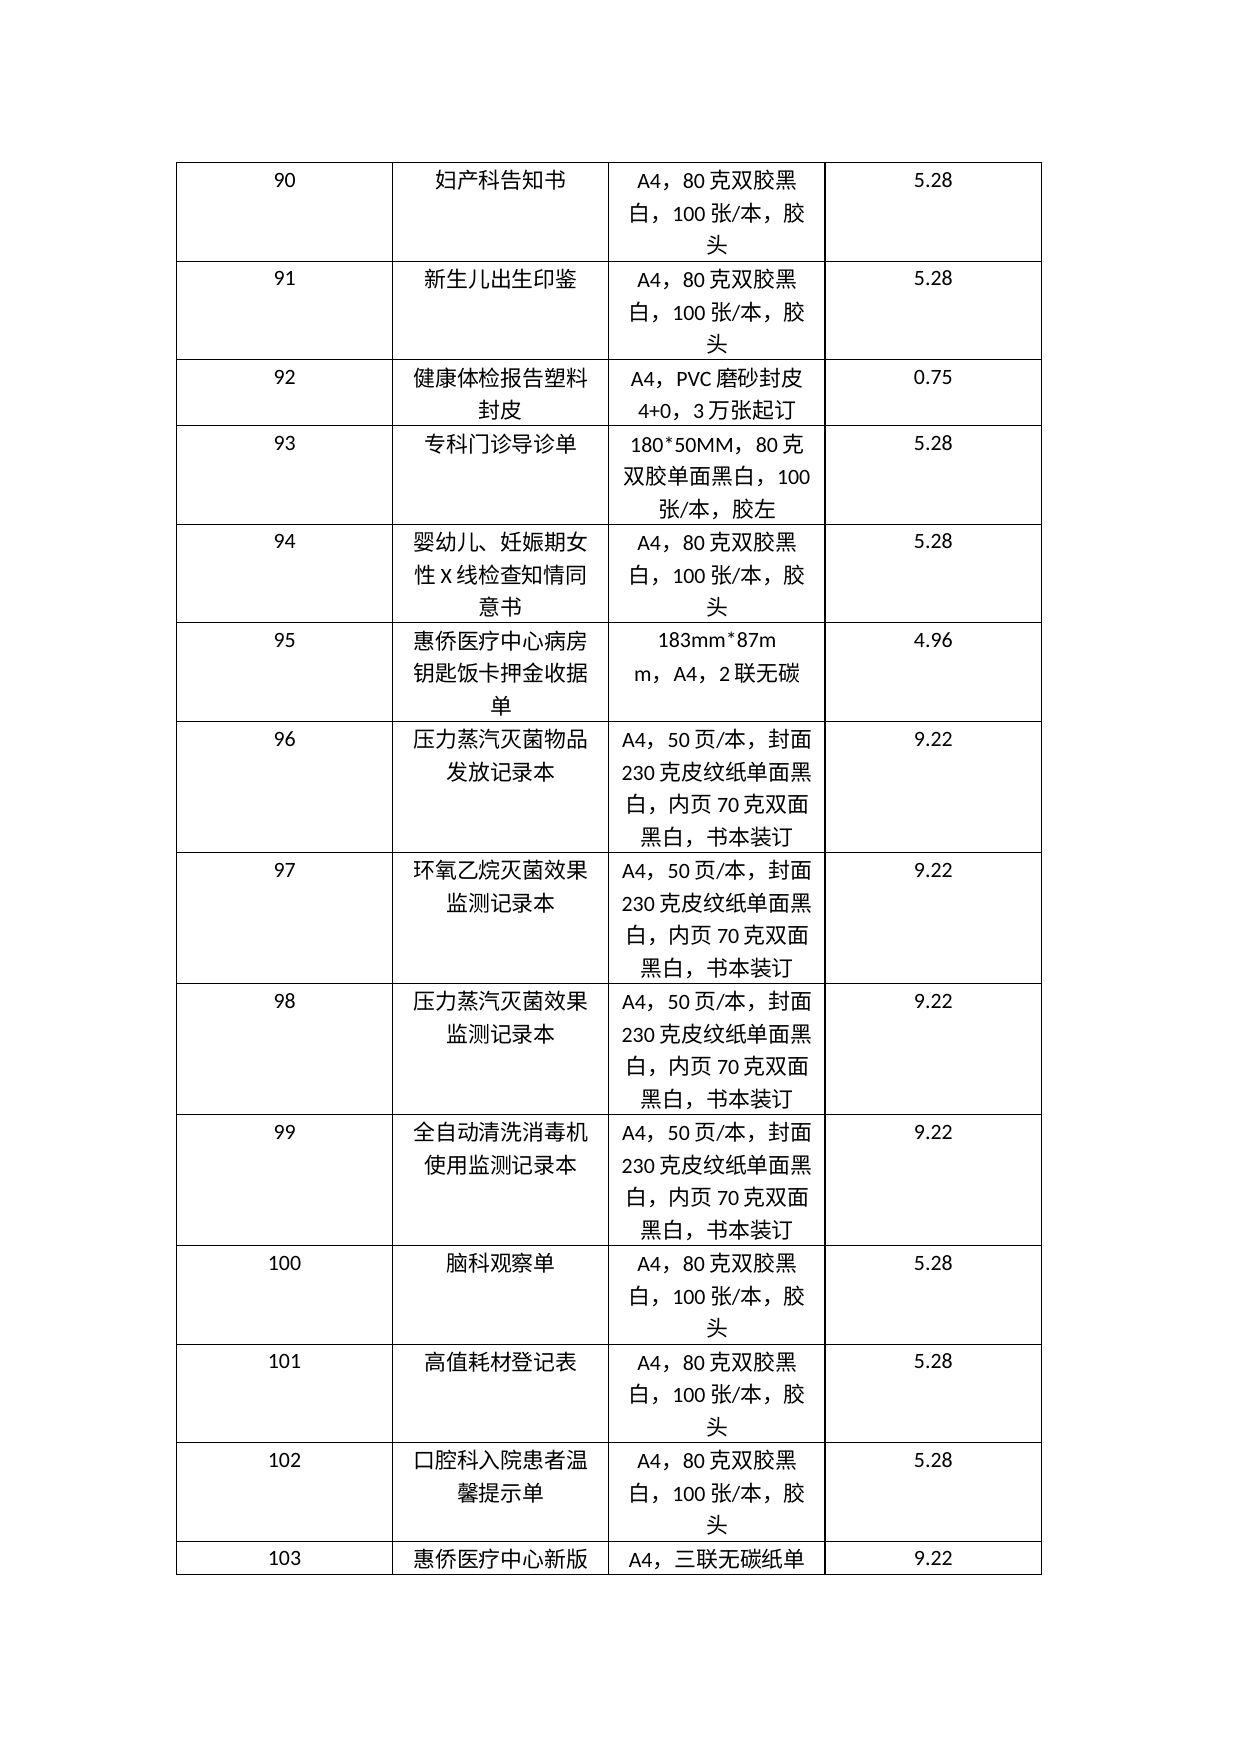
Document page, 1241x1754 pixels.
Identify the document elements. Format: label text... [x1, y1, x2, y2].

table_cell 5.28 [826, 1246, 1041, 1343]
table_cell 惠侨医疗中心新版住院登记表 [393, 1542, 608, 1574]
table_cell 100 [177, 1246, 392, 1343]
table_cell 专科门诊导诊单 [393, 426, 608, 524]
table_cell 97 [177, 853, 392, 983]
table_cell 90 [177, 163, 392, 261]
table_cell 9.22 [826, 853, 1041, 983]
table_cell 妇产科告知书 [393, 163, 608, 261]
table_cell 103 [177, 1542, 392, 1574]
table_cell A4，80克双胶黑白，100张/本，胶头 [609, 262, 824, 359]
table_cell 180*50MM，80克双胶单面黑白，100张/本，胶左 [609, 426, 824, 524]
table_cell A4，50页/本，封面230克皮纹纸单面黑白，内页70克双面黑白，书本装订 [609, 984, 824, 1114]
table_cell 101 [177, 1345, 392, 1442]
table_cell 9.22 [826, 722, 1041, 852]
table_cell 5.28 [826, 1345, 1041, 1442]
table_cell 91 [177, 262, 392, 359]
table_cell 全自动清洗消毒机使用监测记录本 [393, 1115, 608, 1245]
table_cell A4，50页/本，封面230克皮纹纸单面黑白，内页70克双面黑白，书本装订 [609, 722, 824, 852]
table_cell 9.22 [826, 1542, 1041, 1574]
table_cell A4，80克双胶黑白，100张/本，胶头 [609, 1246, 824, 1343]
table_cell A4，PVC磨砂封皮4+0，3万张起订 [609, 360, 824, 425]
table_cell 高值耗材登记表 [393, 1345, 608, 1442]
table_cell 惠侨医疗中心病房钥匙饭卡押金收据单 [393, 623, 608, 721]
table_cell 94 [177, 525, 392, 622]
table_cell 新生儿出生印鉴 [393, 262, 608, 359]
table_cell 5.28 [826, 262, 1041, 359]
table_cell 93 [177, 426, 392, 524]
table_cell 环氧乙烷灭菌效果监测记录本 [393, 853, 608, 983]
table_cell 5.28 [826, 426, 1041, 524]
table_cell 压力蒸汽灭菌物品发放记录本 [393, 722, 608, 852]
table_cell A4，50页/本，封面230克皮纹纸单面黑白，内页70克双面黑白，书本装订 [609, 1115, 824, 1245]
table_cell A4，80克双胶黑白，100张/本，胶头 [609, 1345, 824, 1442]
table_cell 96 [177, 722, 392, 852]
table_cell 9.22 [826, 1115, 1041, 1245]
table_cell 婴幼儿、妊娠期女性X线检查知情同意书 [393, 525, 608, 622]
table_cell 脑科观察单 [393, 1246, 608, 1343]
table_cell 9.22 [826, 984, 1041, 1114]
table_cell 健康体检报告塑料封皮 [393, 360, 608, 425]
table_cell 102 [177, 1443, 392, 1541]
table_cell A4，三联无碳纸单面黑白，100页/本 [609, 1542, 824, 1574]
table_cell A4，50页/本，封面230克皮纹纸单面黑白，内页70克双面黑白，书本装订 [609, 853, 824, 983]
table_cell 95 [177, 623, 392, 721]
table_cell 99 [177, 1115, 392, 1245]
table_cell 5.28 [826, 525, 1041, 622]
table_cell A4，80克双胶黑白，100张/本，胶头 [609, 525, 824, 622]
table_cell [609, 163, 824, 261]
table_cell 5.28 [826, 163, 1041, 261]
table_cell A4，80克双胶黑白，100张/本，胶头 [609, 1443, 824, 1541]
table_cell 0.75 [826, 360, 1041, 425]
table_cell 183mm*87mm，A4，2联无碳 [609, 623, 824, 721]
table_cell 口腔科入院患者温馨提示单 [393, 1443, 608, 1541]
table_cell 92 [177, 360, 392, 425]
table_cell 98 [177, 984, 392, 1114]
table_cell 压力蒸汽灭菌效果监测记录本 [393, 984, 608, 1114]
table_cell 4.96 [826, 623, 1041, 721]
table_cell 5.28 [826, 1443, 1041, 1541]
